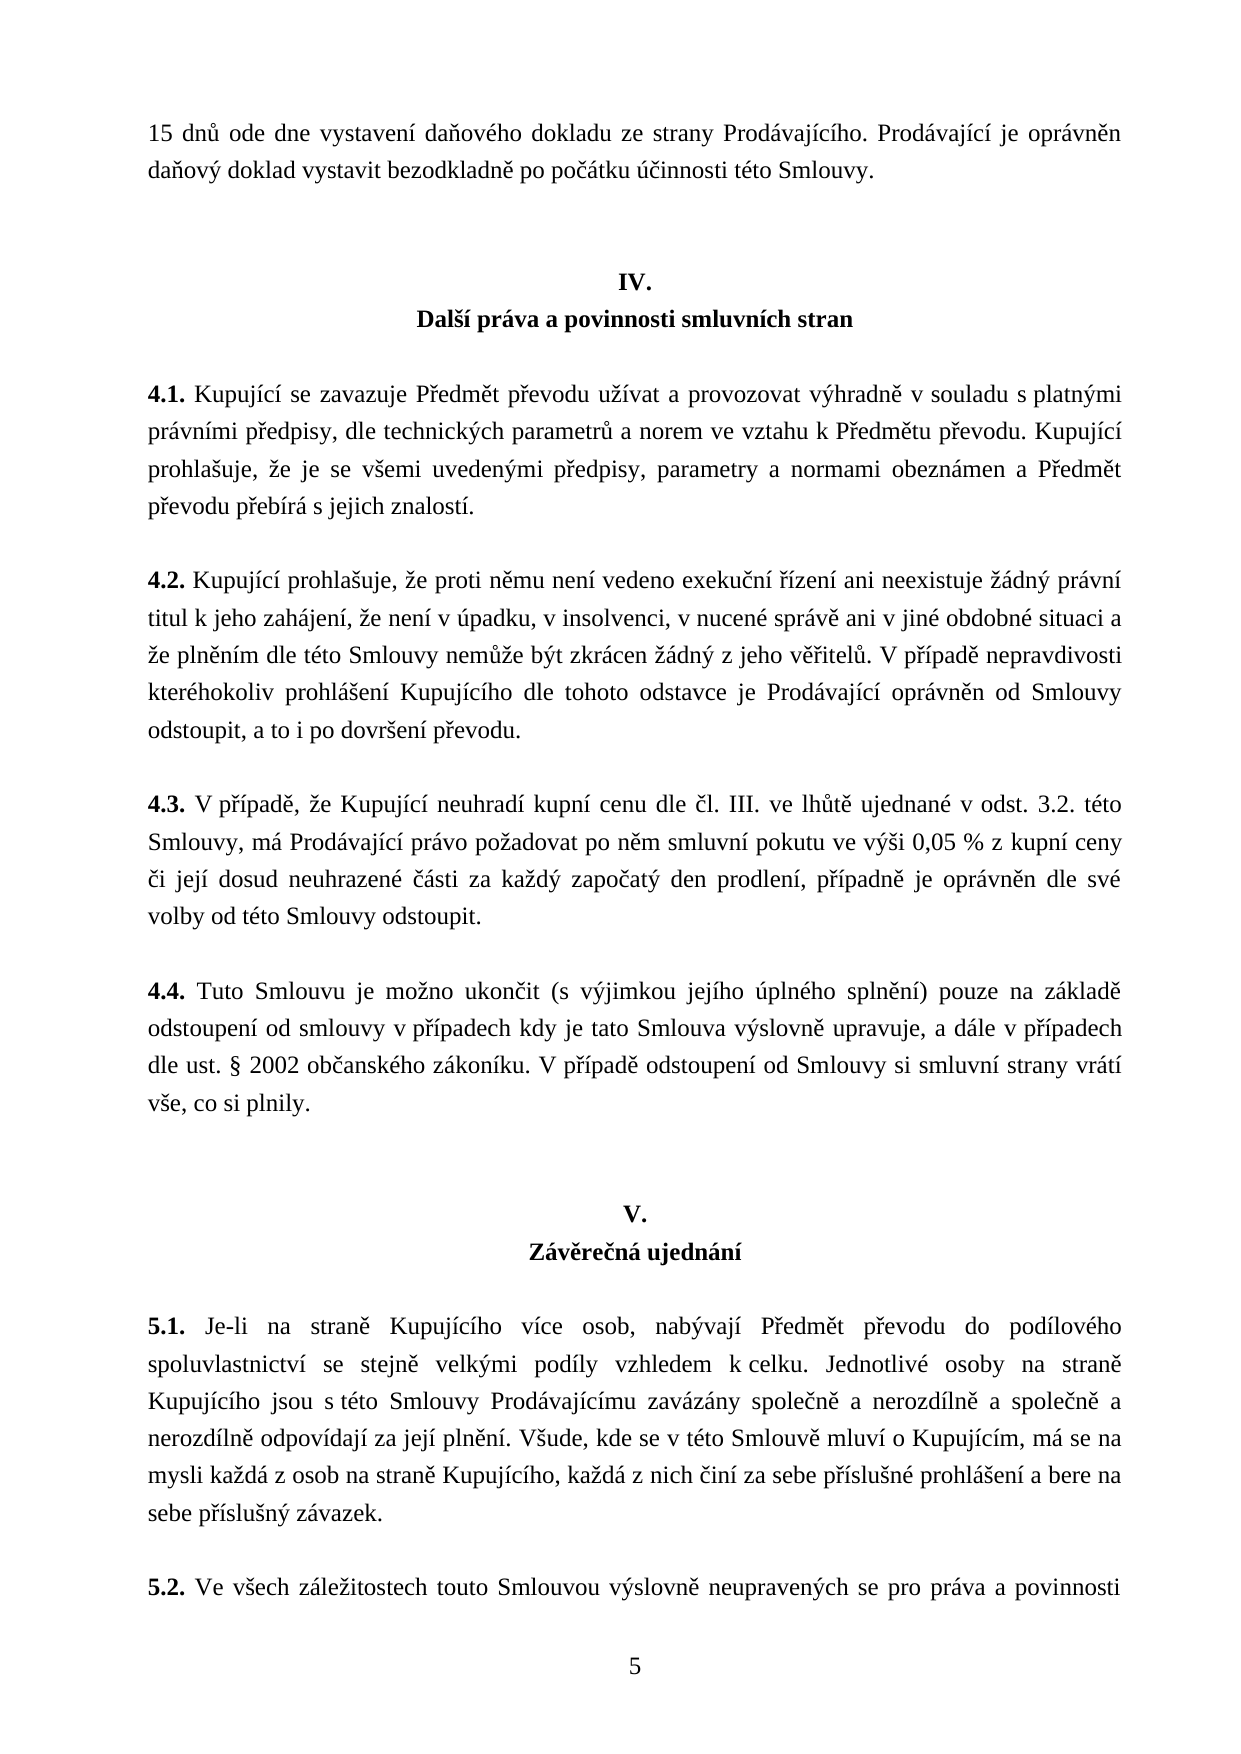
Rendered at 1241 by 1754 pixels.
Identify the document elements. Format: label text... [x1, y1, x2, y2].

text Další práva a povinnosti smluvních stran [148, 304, 1122, 333]
text 4.1. Kupující se zavazuje Předmět převodu užívat a provozovat výhradně v souladu s platnými právními předpisy, dle technických parametrů a norem ve vztahu k Předmětu převodu. Kupující prohlašuje, že je se všemi uvedenými předpisy, parametry a normami obeznámen a Předmět převodu přebírá s jejich znalostí. [148, 379, 1122, 520]
text IV. [148, 267, 1122, 296]
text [148, 118, 1122, 184]
text V. [148, 1199, 1122, 1228]
text Závěrečná ujednání [148, 1237, 1122, 1266]
text 4.4. Tuto Smlouvu je možno ukončit (s výjimkou jejího úplného splnění) pouze na základě odstoupení od smlouvy v případech kdy je tato Smlouva výslovně upravuje, a dále v případech dle ust. § 2002 občanského zákoníku. V případě odstoupení od Smlouvy si smluvní strany vrátí vše, co si plnily. [148, 976, 1122, 1116]
text 5.1. Je-li na straně Kupujícího více osob, nabývají Předmět převodu do podílového spoluvlastnictví se stejně velkými podíly vzhledem k celku. Jednotlivé osoby na straně Kupujícího jsou s této Smlouvy Prodávajícímu zavázány společně a nerozdílně a společně a nerozdílně odpovídají za její plnění. Všude, kde se v této Smlouvě mluví o Kupujícím, má se na mysli každá z osob na straně Kupujícího, každá z nich činí za sebe příslušné prohlášení a bere na sebe příslušný závazek. [148, 1311, 1122, 1527]
text 4.3. V případě, že Kupující neuhradí kupní cenu dle čl. III. ve lhůtě ujednané v odst. 3.2. této Smlouvy, má Prodávající právo požadovat po něm smluvní pokutu ve výši 0,05 % z kupní ceny či její dosud neuhrazené části za každý započatý den prodlení, případně je oprávněn dle své volby od této Smlouvy odstoupit. [148, 752, 1122, 930]
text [148, 1572, 1122, 1601]
text 4.2. Kupující prohlašuje, že proti němu není vedeno exekuční řízení ani neexistuje žádný právní titul k jeho zahájení, že není v úpadku, v insolvenci, v nucené správě ani v jiné obdobné situaci a že plněním dle této Smlouvy nemůže být zkrácen žádný z jeho věřitelů. V případě nepravdivosti kteréhokoliv prohlášení Kupujícího dle tohoto odstavce je Prodávající oprávněn od Smlouvy odstoupit, a to i po dovršení převodu. [148, 566, 1122, 743]
